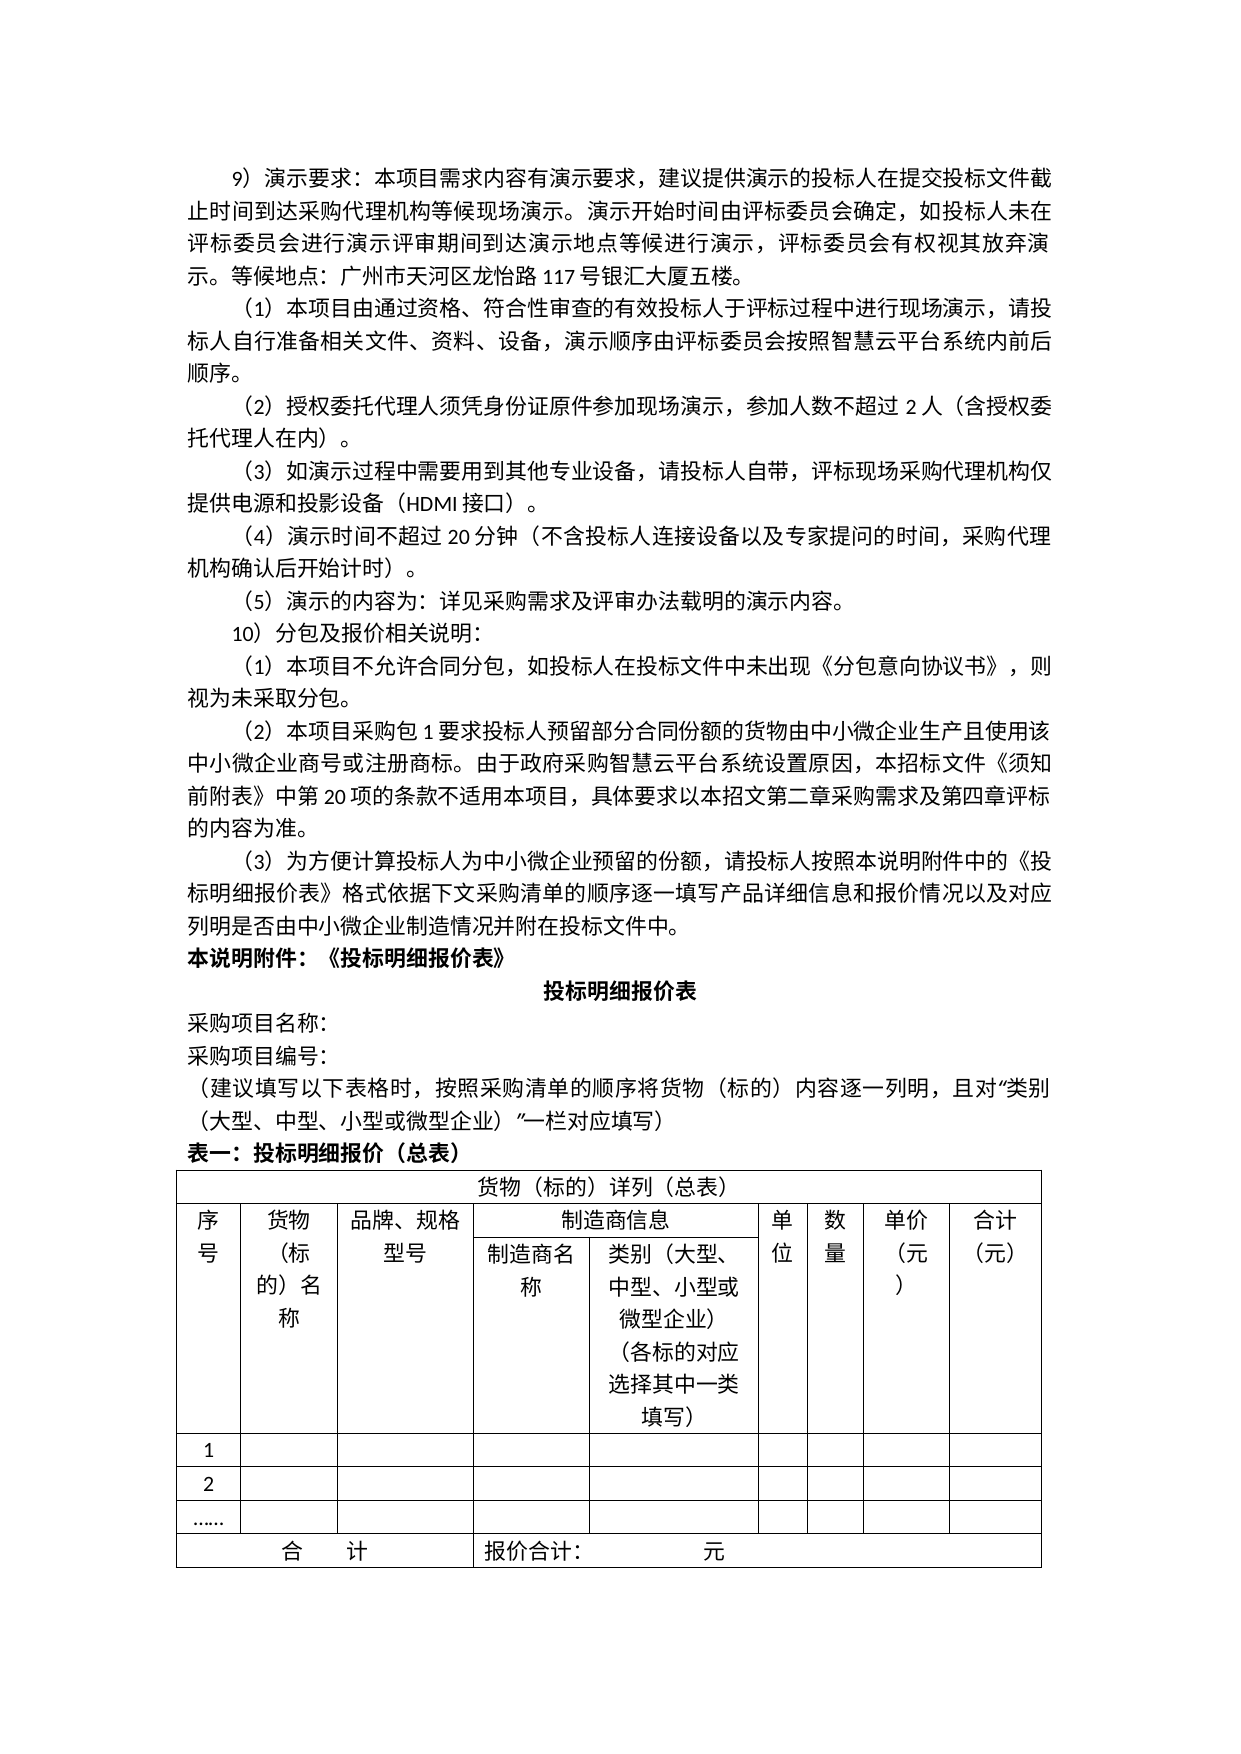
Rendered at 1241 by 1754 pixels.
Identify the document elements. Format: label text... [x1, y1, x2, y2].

table_cell [808, 1501, 863, 1533]
table_cell [338, 1434, 473, 1466]
table_cell 合 计 [177, 1534, 473, 1567]
table_cell 2 [177, 1467, 240, 1500]
table_cell 类别（大型、中型、小型或微型企业）（各标的对应选择其中一类填写） [590, 1238, 758, 1433]
text （3）如演示过程中需要用到其他专业设备，请投标人自带，评标现场采购代理机构仅提供电源和投影设备（HDMI接口）。 [187, 454, 1053, 519]
table_cell [474, 1467, 589, 1500]
table_cell [808, 1467, 863, 1500]
text （建议填写以下表格时，按照采购清单的顺序将货物（标的）内容逐一列明，且对“类别（大型、中型、小型或微型企业）”一栏对应填写） [187, 1072, 1053, 1137]
text 采购项目名称： [187, 1007, 1053, 1039]
text （5）演示的内容为：详见采购需求及评审办法载明的演示内容。 [187, 584, 1053, 617]
text 10）分包及报价相关说明： [187, 617, 1053, 649]
table_cell [759, 1434, 807, 1466]
table_cell [241, 1501, 337, 1533]
table_cell 1 [177, 1434, 240, 1466]
table_cell 货物（标的）名称 [241, 1204, 337, 1433]
text （1）本项目由通过资格、符合性审查的有效投标人于评标过程中进行现场演示，请投标人自行准备相关文件、资料、设备，演示顺序由评标委员会按照智慧云平台系统内前后顺序。 [187, 292, 1053, 389]
table_cell [474, 1434, 589, 1466]
table_cell [590, 1467, 758, 1500]
table_cell [759, 1467, 807, 1500]
table_cell [950, 1467, 1041, 1500]
text 本说明附件：《投标明细报价表》 [187, 942, 1053, 974]
text （2）授权委托代理人须凭身份证原件参加现场演示，参加人数不超过2人（含授权委托代理人在内）。 [187, 389, 1053, 454]
table_cell 序号 [177, 1204, 240, 1433]
table_cell [241, 1467, 337, 1500]
table_cell [474, 1501, 589, 1533]
table_cell [759, 1501, 807, 1533]
text （2）本项目采购包1要求投标人预留部分合同份额的货物由中小微企业生产且使用该中小微企业商号或注册商标。由于政府采购智慧云平台系统设置原因，本招标文件《须知前附表》中第20项的条款不适用本项目，具体要求以本招文第二章采购需求及第四章评标的内容为准。 [187, 714, 1053, 844]
text 采购项目编号： [187, 1039, 1053, 1072]
table_cell [808, 1434, 863, 1466]
table_cell 单价（元） [864, 1204, 949, 1433]
table_cell …… [177, 1501, 240, 1533]
table_cell 报价合计： 元 [474, 1534, 1041, 1567]
table_cell 单位 [759, 1204, 807, 1433]
table_cell [864, 1434, 949, 1466]
text 投标明细报价表 [187, 974, 1053, 1007]
table_cell 品牌、规格型号 [338, 1204, 473, 1433]
table_cell 制造商信息 [474, 1204, 758, 1237]
table_cell 数量 [808, 1204, 863, 1433]
table_header 货物（标的）详列（总表） [177, 1171, 1041, 1203]
table_cell [590, 1434, 758, 1466]
table_cell [950, 1501, 1041, 1533]
table_cell [950, 1434, 1041, 1466]
text （4）演示时间不超过20分钟（不含投标人连接设备以及专家提问的时间，采购代理机构确认后开始计时）。 [187, 519, 1053, 584]
text 9）演示要求：本项目需求内容有演示要求，建议提供演示的投标人在提交投标文件截止时间到达采购代理机构等候现场演示。演示开始时间由评标委员会确定，如投标人未在评标委员会进行演示评审期间到达演示地点等候进行演示，评标委员会有权视其放弃演示。等候地点：广州市天河区龙怡路117号银汇大厦五楼。 [187, 162, 1053, 292]
text 表一：投标明细报价（总表） [187, 1137, 1053, 1169]
table_cell 制造商名称 [474, 1238, 589, 1433]
table_cell [590, 1501, 758, 1533]
table_cell [864, 1467, 949, 1500]
table_cell [241, 1434, 337, 1466]
table_cell [864, 1501, 949, 1533]
table_cell [338, 1501, 473, 1533]
table_cell [338, 1467, 473, 1500]
text （3）为方便计算投标人为中小微企业预留的份额，请投标人按照本说明附件中的《投标明细报价表》格式依据下文采购清单的顺序逐一填写产品详细信息和报价情况以及对应列明是否由中小微企业制造情况并附在投标文件中。 [187, 844, 1053, 942]
table_cell 合计（元） [950, 1204, 1041, 1433]
text （1）本项目不允许合同分包，如投标人在投标文件中未出现《分包意向协议书》，则视为未采取分包。 [187, 649, 1053, 714]
